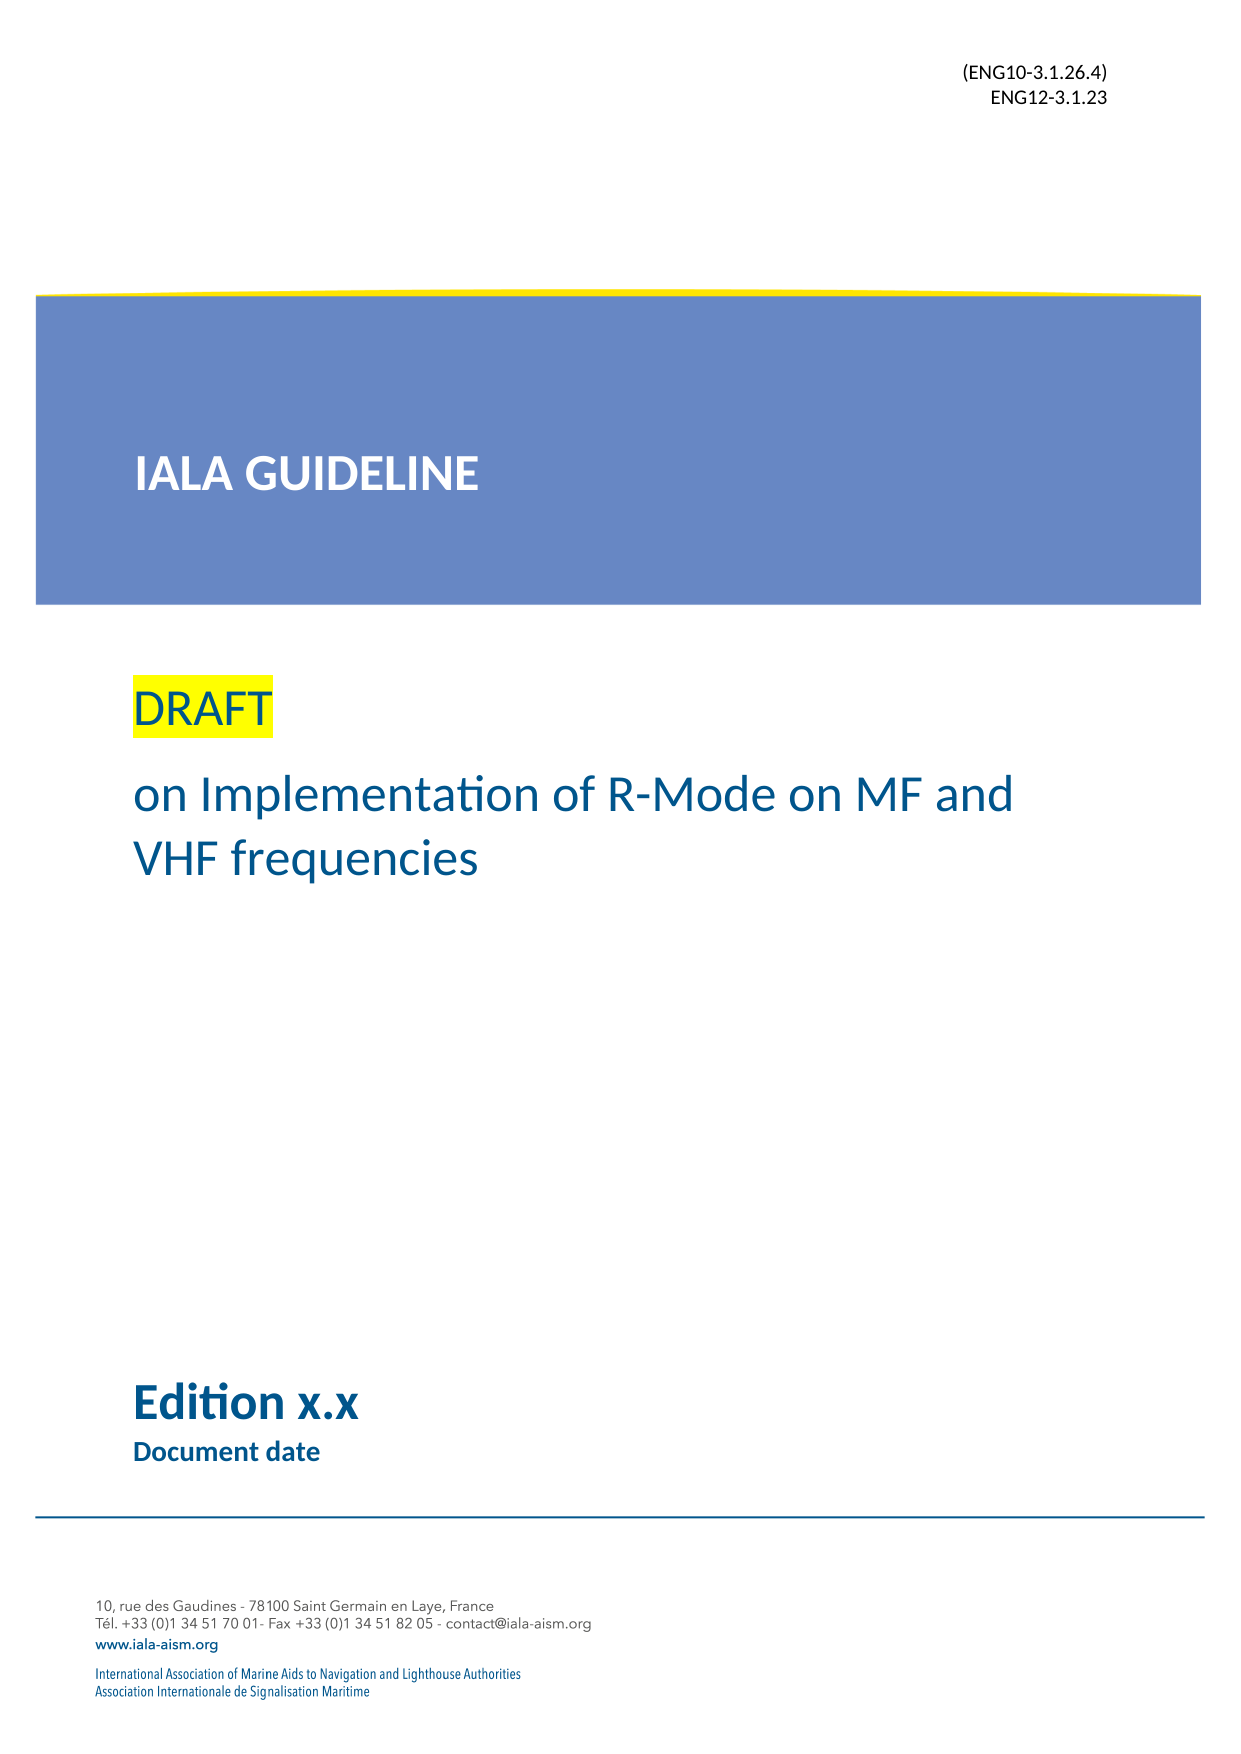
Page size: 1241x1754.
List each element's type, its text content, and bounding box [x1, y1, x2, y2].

table_header IALA Guideline [40, 322, 1014, 629]
picture [0, 231, 1240, 616]
text Document date [133, 1433, 1107, 1468]
text Edition x.x [133, 1369, 1107, 1433]
picture [89, 1595, 622, 1714]
text on Implementation of R-Mode on MF and VHF frequencies [133, 761, 1107, 888]
text DRAFT [133, 674, 1107, 738]
